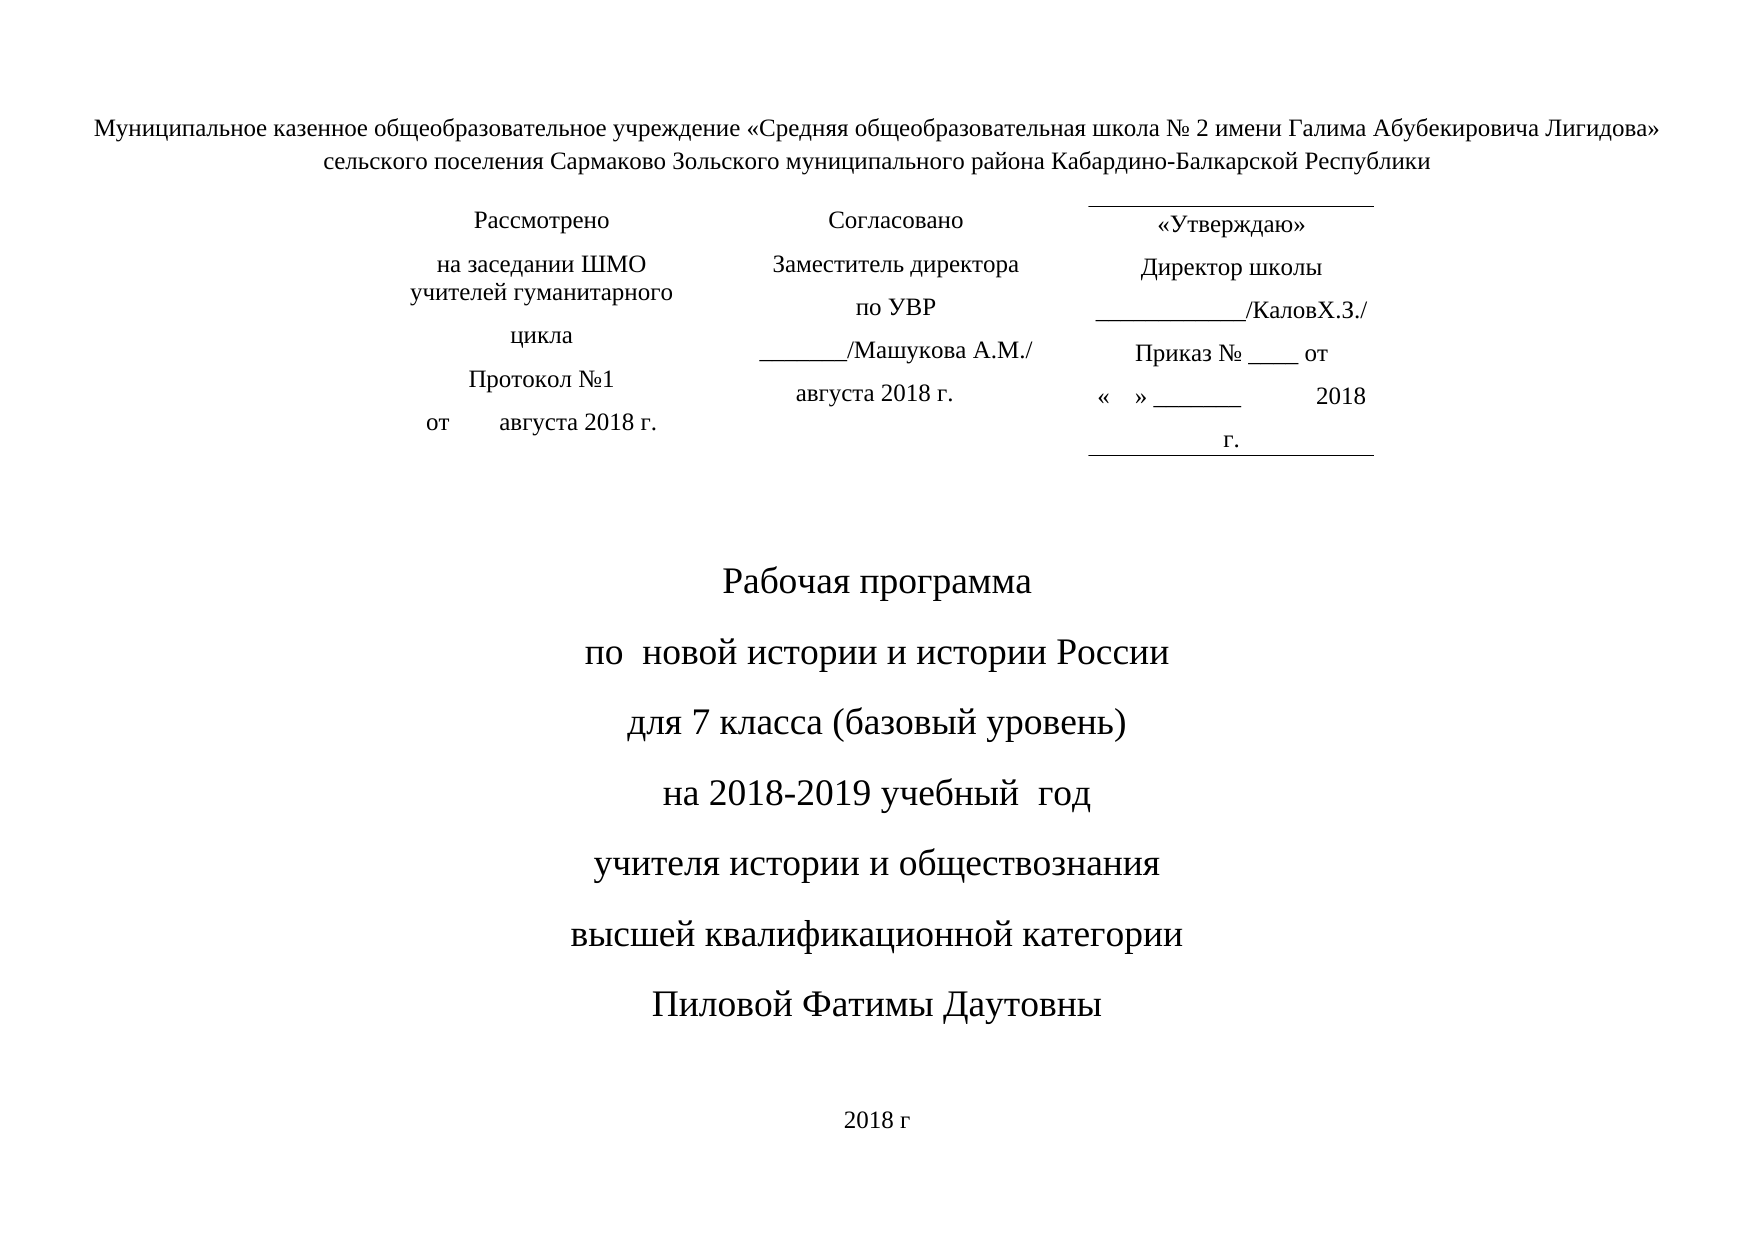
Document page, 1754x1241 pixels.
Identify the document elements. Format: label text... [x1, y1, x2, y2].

text Рабочая программа [59, 559, 1695, 602]
text 2018 г [59, 1106, 1695, 1134]
text на 2018-2019 учебный год [59, 770, 1695, 813]
table_header Согласовано Заместитель директора по УВР _______/Машукова А.М./ августа 2018 г. [709, 200, 1083, 505]
table_header «Утверждаю» Директор школы ____________/КаловХ.З./ Приказ № ____ от « » _______ 2018 г. [1083, 200, 1380, 505]
text Муниципальное казенное общеобразовательное учреждение «Средняя общеобразовательная школа № 2 имени Галима Абубекировича Лигидова» сельского поселения Сармаково Зольского муниципального района Кабардино-Балкарской Республики [59, 113, 1695, 175]
text учителя истории и обществознания [59, 841, 1695, 884]
text по новой истории и истории России [59, 629, 1695, 672]
text Пиловой Фатимы Даутовны [59, 981, 1695, 1024]
text для 7 класса (базовый уровень) [59, 700, 1695, 743]
table_header Рассмотрено на заседании ШМО учителей гуманитарного цикла Протокол №1 от августа 2018 г. [374, 200, 709, 505]
text высшей квалификационной категории [59, 911, 1695, 954]
